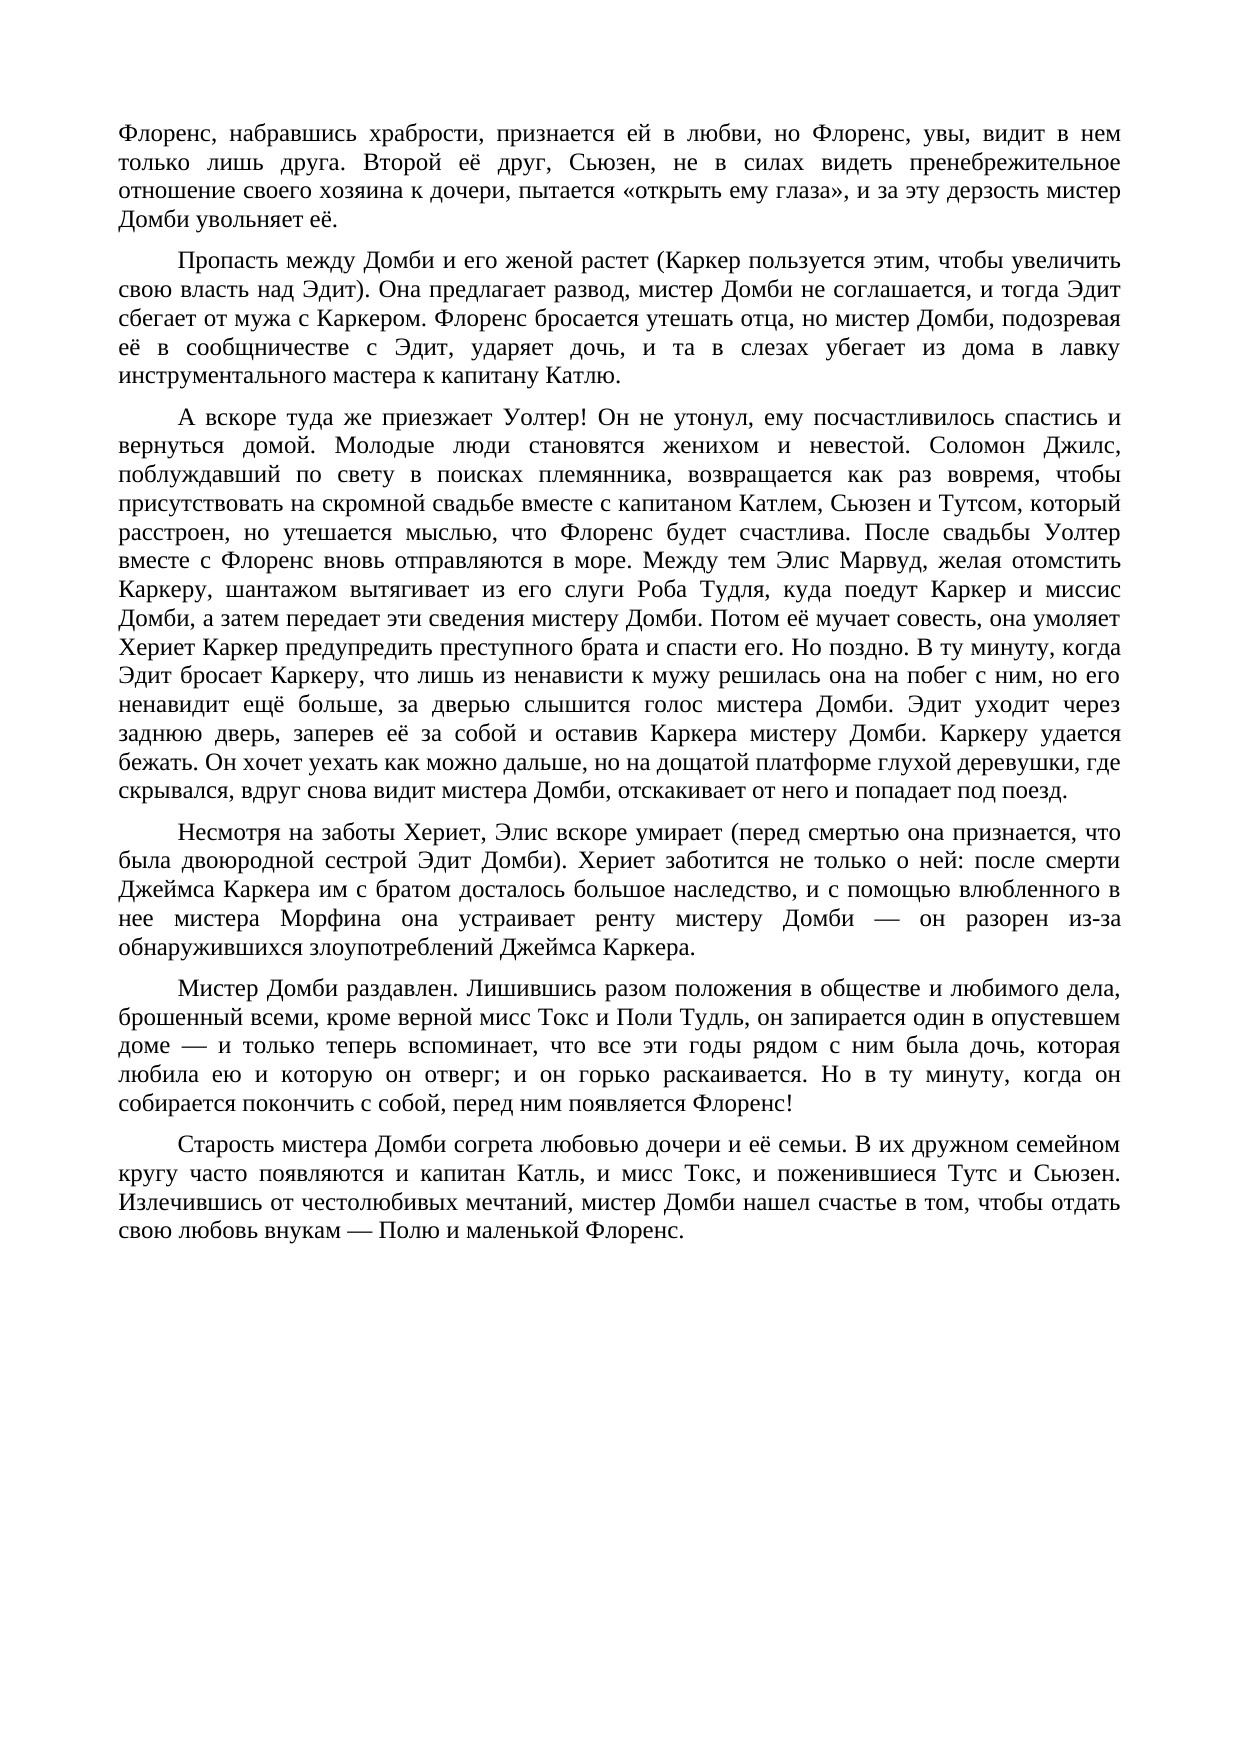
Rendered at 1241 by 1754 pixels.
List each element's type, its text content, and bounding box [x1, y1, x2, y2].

text Мистер Домби раздавлен. Лишившись разом положения в обществе и любимого дела, брошенный всеми, кроме верной мисс Токс и Поли Тудль, он запирается один в опустевшем доме — и только теперь вспоминает, что все эти годы рядом с ним была дочь, которая любила ею и которую он отверг; и он горько раскаивается. Но в ту минуту, когда он собирается покончить с собой, перед ним появляется Флоренс! [118, 973, 1122, 1117]
text Пропасть между Домби и его женой растет (Каркер пользуется этим, чтобы увеличить свою власть над Эдит). Она предлагает развод, мистер Домби не соглашается, и тогда Эдит сбегает от мужа с Каркером. Флоренс бросается утешать отца, но мистер Домби, подозревая её в сообщничестве с Эдит, ударяет дочь, и та в слезах убегает из дома в лавку инструментального мастера к капитану Катлю. [118, 246, 1122, 389]
text Старость мистера Домби согрета любовью дочери и её семьи. В их дружном семейном кругу часто появляются и капитан Катль, и мисс Токс, и поженившиеся Тутс и Сьюзен. Излечившись от честолюбивых мечтаний, мистер Домби нашел счастье в том, чтобы отдать свою любовь внукам — Полю и маленькой Флоренс. [118, 1129, 1122, 1244]
text А вскоре туда же приезжает Уолтер! Он не утонул, ему посчастливилось спастись и вернуться домой. Молодые люди становятся женихом и невестой. Соломон Джилс, поблуждавший по свету в поисках племянника, возвращается как раз вовремя, чтобы присутствовать на скромной свадьбе вместе с капитаном Катлем, Сьюзен и Тутсом, который расстроен, но утешается мыслью, что Флоренс будет счастлива. После свадьбы Уолтер вместе с Флоренс вновь отправляются в море. Между тем Элис Марвуд, желая отомстить Каркеру, шантажом вытягивает из его слуги Роба Тудля, куда поедут Каркер и миссис Домби, а затем передает эти сведения мистеру Домби. Потом её мучает совесть, она умоляет Хериет Каркер предупредить преступного брата и спасти его. Но поздно. В ту минуту, когда Эдит бросает Каркеру, что лишь из ненависти к мужу решилась она на побег с ним, но его ненавидит ещё больше, за дверью слышится голос мистера Домби. Эдит уходит через заднюю дверь, заперев её за собой и оставив Каркера мистеру Домби. Каркеру удается бежать. Он хочет уехать как можно дальше, но на дощатой платформе глухой деревушки, где скрывался, вдруг снова видит мистера Домби, отскакивает от него и попадает под поезд. [118, 402, 1122, 804]
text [118, 118, 1122, 233]
text Несмотря на заботы Хериет, Элис вскоре умирает (перед смертью она признается, что была двоюродной сестрой Эдит Домби). Хериет заботится не только о ней: после смерти Джеймса Каркера им с братом досталось большое наследство, и с помощью влюбленного в нее мистера Морфина она устраивает ренту мистеру Домби — он разорен из-за обнаружившихся злоупотреблений Джеймса Каркера. [118, 817, 1122, 961]
